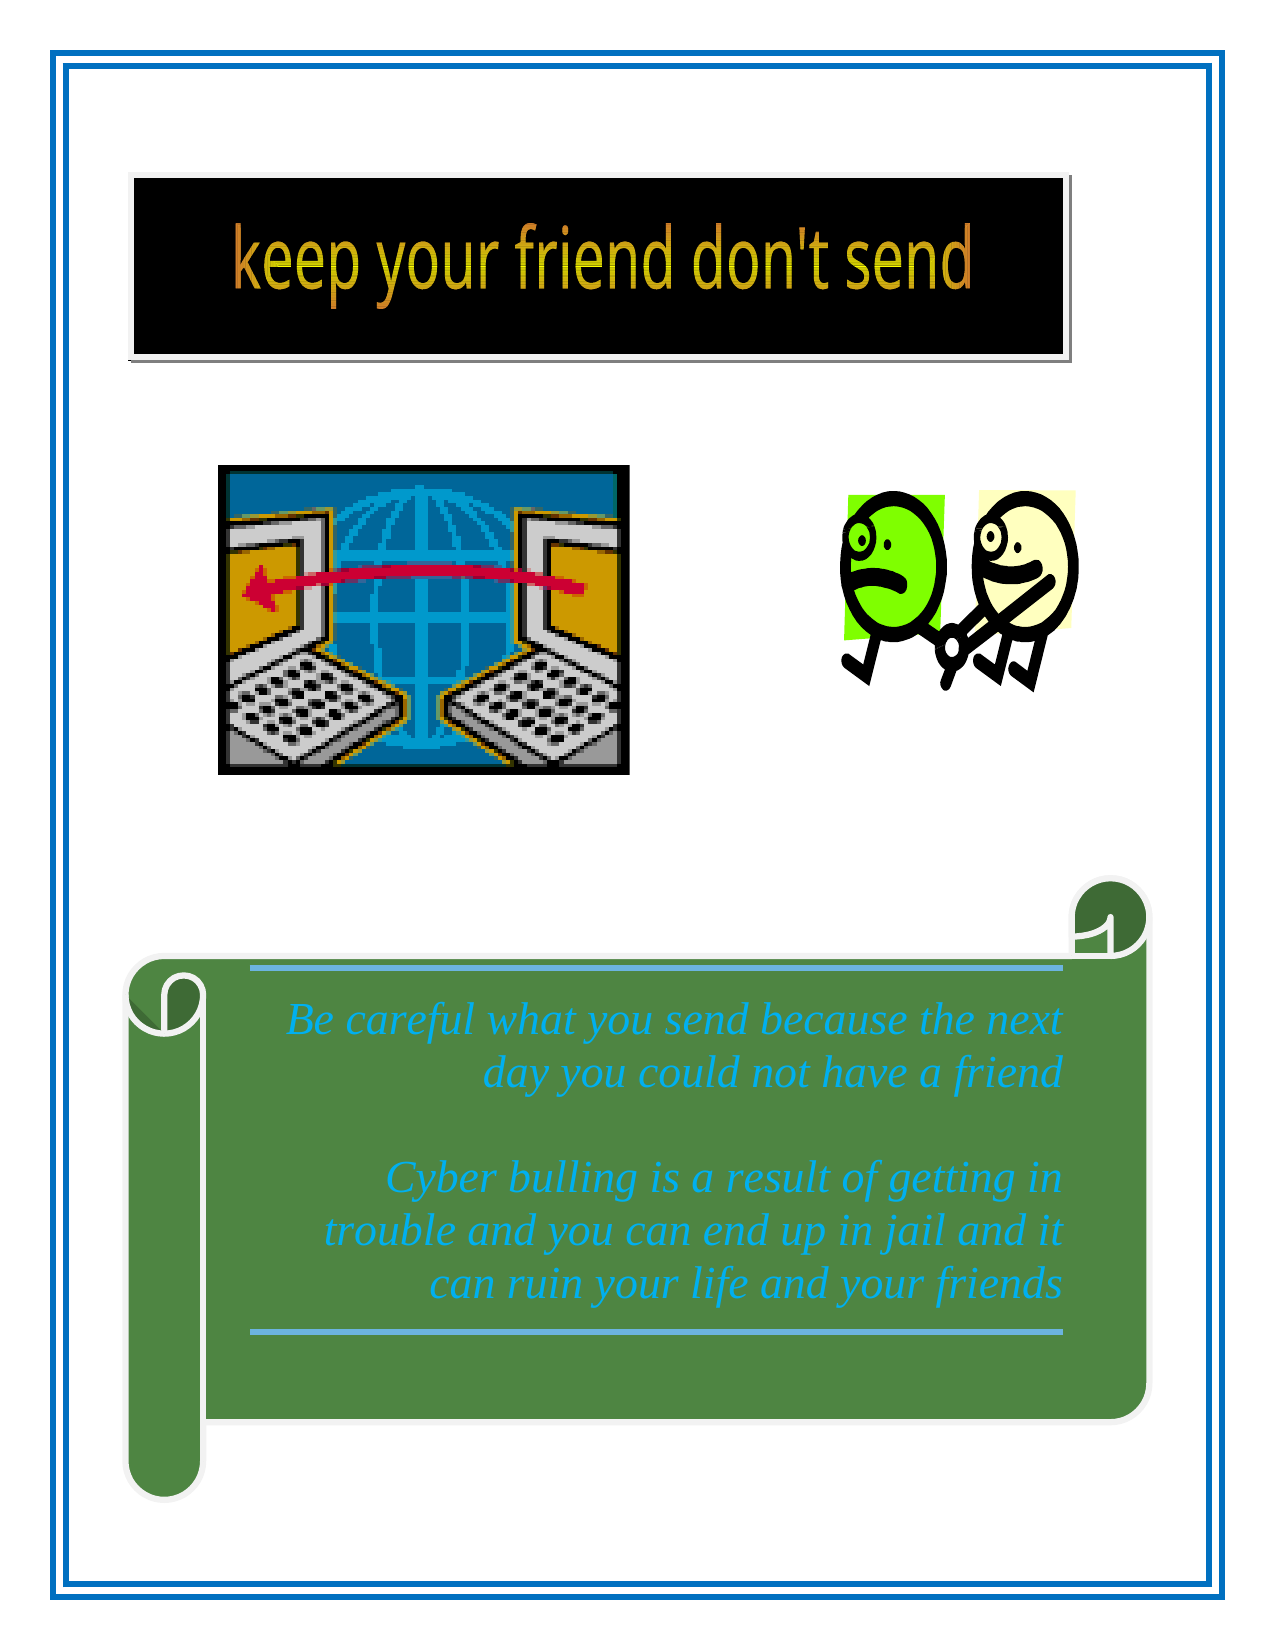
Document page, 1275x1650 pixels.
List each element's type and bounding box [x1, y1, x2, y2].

picture [218, 465, 630, 775]
